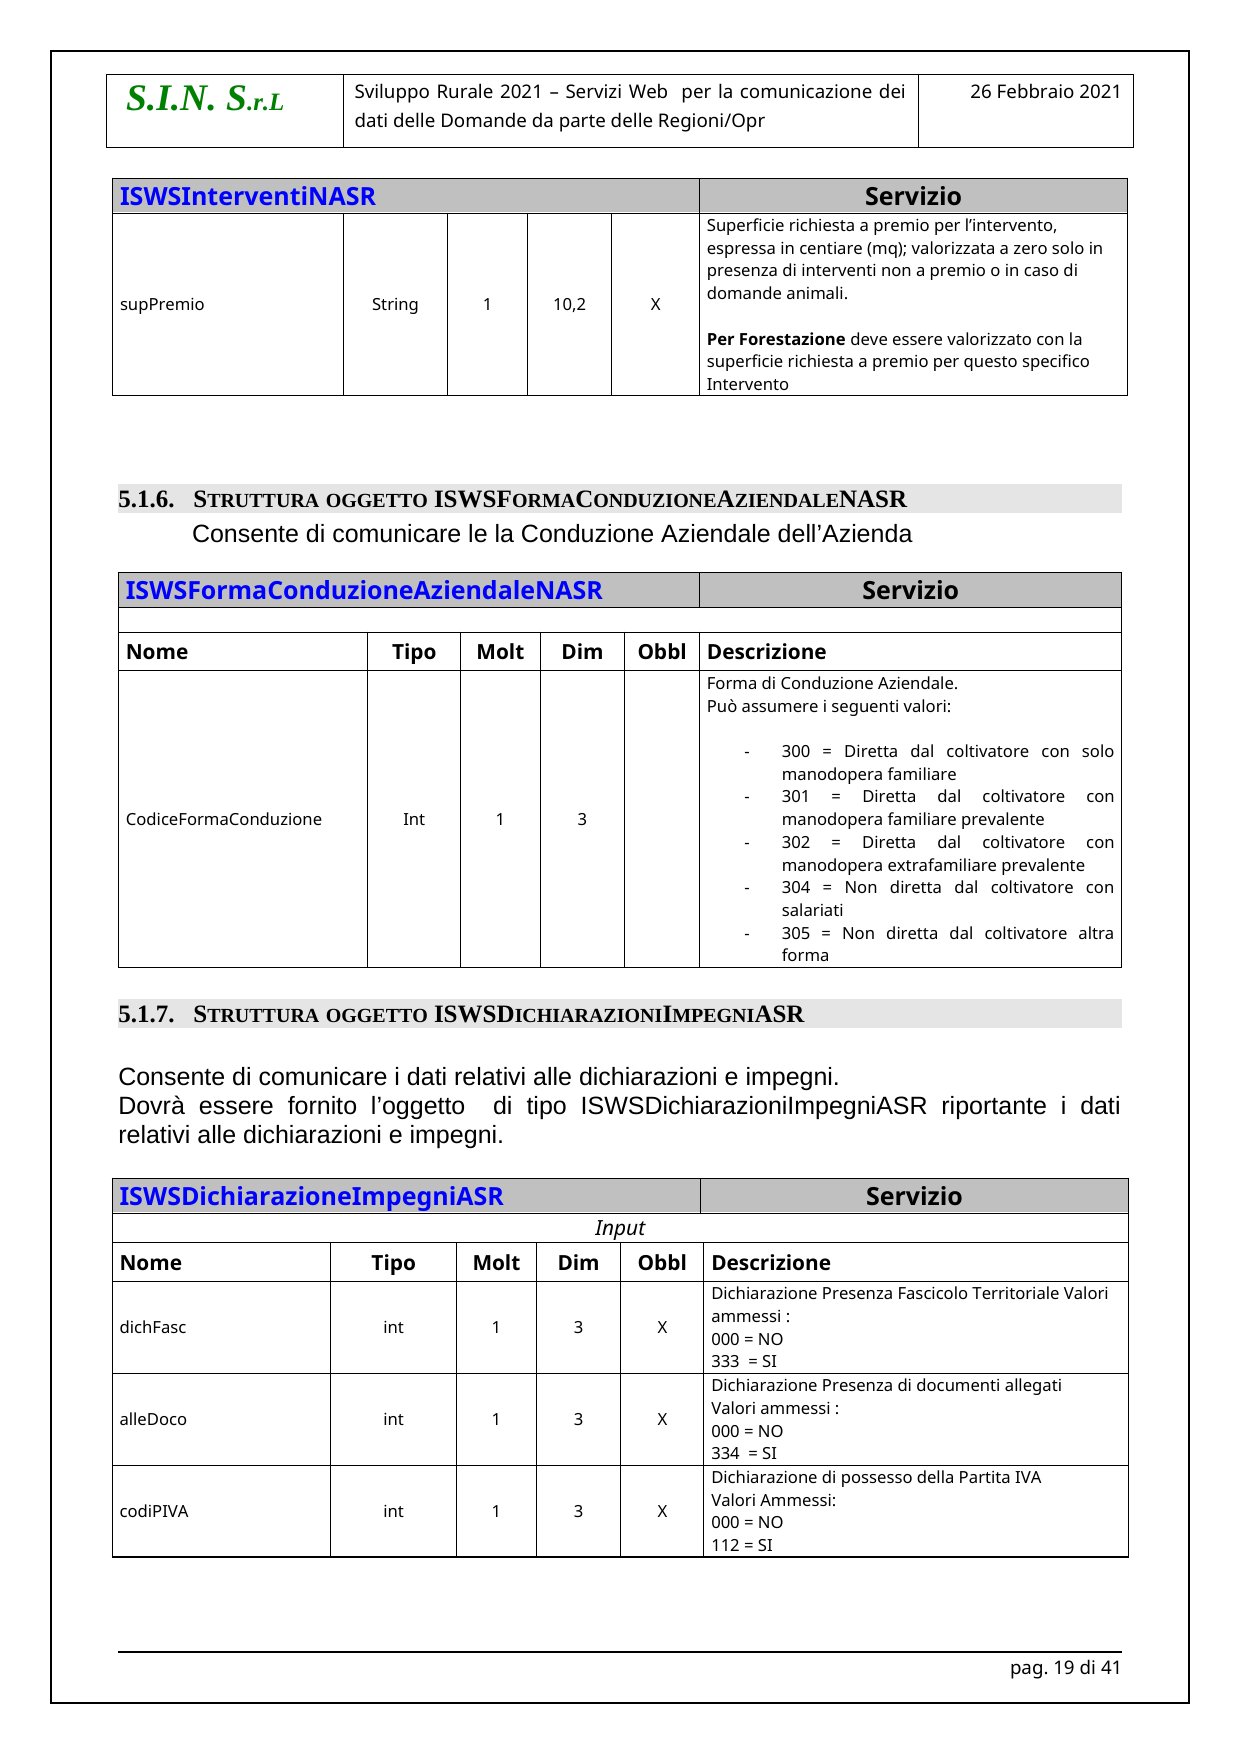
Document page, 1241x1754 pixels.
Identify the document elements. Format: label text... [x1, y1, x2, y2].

table_header Servizio [700, 179, 1127, 212]
table_cell dichFasc [113, 1282, 330, 1373]
table_cell X [621, 1466, 703, 1556]
table_cell [625, 671, 699, 967]
text Consente di comunicare i dati relativi alle dichiarazioni e impegni. [118, 1062, 1122, 1091]
table_cell 1 [457, 1374, 536, 1464]
table_cell Int [368, 671, 460, 967]
table_cell Molt [461, 633, 540, 670]
table_header ISWSDichiarazioneImpegniASR [113, 1179, 700, 1212]
table_cell Molt [457, 1243, 536, 1281]
text Dovrà essere fornito l’oggetto di tipo ISWSDichiarazioniImpegniASR riportante i dati relativi alle dichiarazioni e impegni. [118, 1091, 1122, 1149]
table_cell Descrizione [704, 1243, 1128, 1281]
table_header ISWSFormaConduzioneAziendaleNASR [119, 573, 699, 607]
table_cell alleDoco [113, 1374, 330, 1464]
table_cell Obbl [621, 1243, 703, 1281]
table_cell Dichiarazione di possesso della Partita IVA Valori Ammessi: 000 = NO 112 = SI [704, 1466, 1128, 1556]
table_cell Dim [537, 1243, 620, 1281]
table_cell supPremio [113, 214, 343, 395]
list Struttura oggetto ISWSDichiarazioniImpegniASR [118, 999, 1122, 1028]
table_cell 3 [541, 671, 624, 967]
list Struttura oggetto ISWSFormaConduzioneAziendaleNASR [118, 484, 1122, 513]
table_cell Forma di Conduzione Aziendale. Può assumere i seguenti valori: 300 = Diretta dal coltivatore con solo manodopera familiare 301 = Diretta dal coltivatore con manodopera familiare prevalente 302 = Diretta dal coltivatore con manodopera extrafamiliare prevalente 304 = Non diretta dal coltivatore con salariati 305 = Non diretta dal coltivatore altra forma [700, 671, 1121, 967]
table_cell int [331, 1282, 456, 1373]
table_cell X [612, 214, 699, 395]
table_cell 3 [537, 1466, 620, 1556]
table_cell Superficie richiesta a premio per l’intervento, espressa in centiare (mq); valorizzata a zero solo in presenza di interventi non a premio o in caso di domande animali. Per Forestazione deve essere valorizzato con la superficie richiesta a premio per questo specifico Intervento [700, 214, 1127, 395]
table_cell Input [113, 1214, 1128, 1242]
table_cell 3 [537, 1374, 620, 1464]
table_cell Dim [541, 633, 624, 670]
table_cell 1 [461, 671, 540, 967]
text Consente di comunicare le dell’Azienda [192, 519, 1122, 548]
table_cell Nome [113, 1243, 330, 1281]
table_cell Tipo [331, 1243, 456, 1281]
table_header Servizio [700, 573, 1121, 607]
table_cell Dichiarazione Presenza di documenti allegati Valori ammessi : 000 = NO 334 = SI [704, 1374, 1128, 1464]
table_cell Descrizione [700, 633, 1121, 670]
table_cell codiPIVA [113, 1466, 330, 1556]
table_cell Tipo [368, 633, 460, 670]
table_cell String [344, 214, 447, 395]
table_header ISWSInterventiNASR [113, 179, 699, 212]
table_cell 1 [457, 1466, 536, 1556]
table_cell int [331, 1374, 456, 1464]
table_cell 10,2 [528, 214, 611, 395]
table_cell int [331, 1466, 456, 1556]
table_cell Nome [119, 633, 367, 670]
table_cell X [621, 1282, 703, 1373]
table_cell 3 [537, 1282, 620, 1373]
table_cell 1 [457, 1282, 536, 1373]
table_cell [119, 608, 1121, 632]
table_cell Obbl [625, 633, 699, 670]
table_cell 1 [448, 214, 527, 395]
table_header Servizio [701, 1179, 1128, 1212]
table_cell X [621, 1374, 703, 1464]
table_cell Dichiarazione Presenza Fascicolo Territoriale Valori ammessi : 000 = NO 333 = SI [704, 1282, 1128, 1373]
table_cell CodiceFormaConduzione [119, 671, 367, 967]
